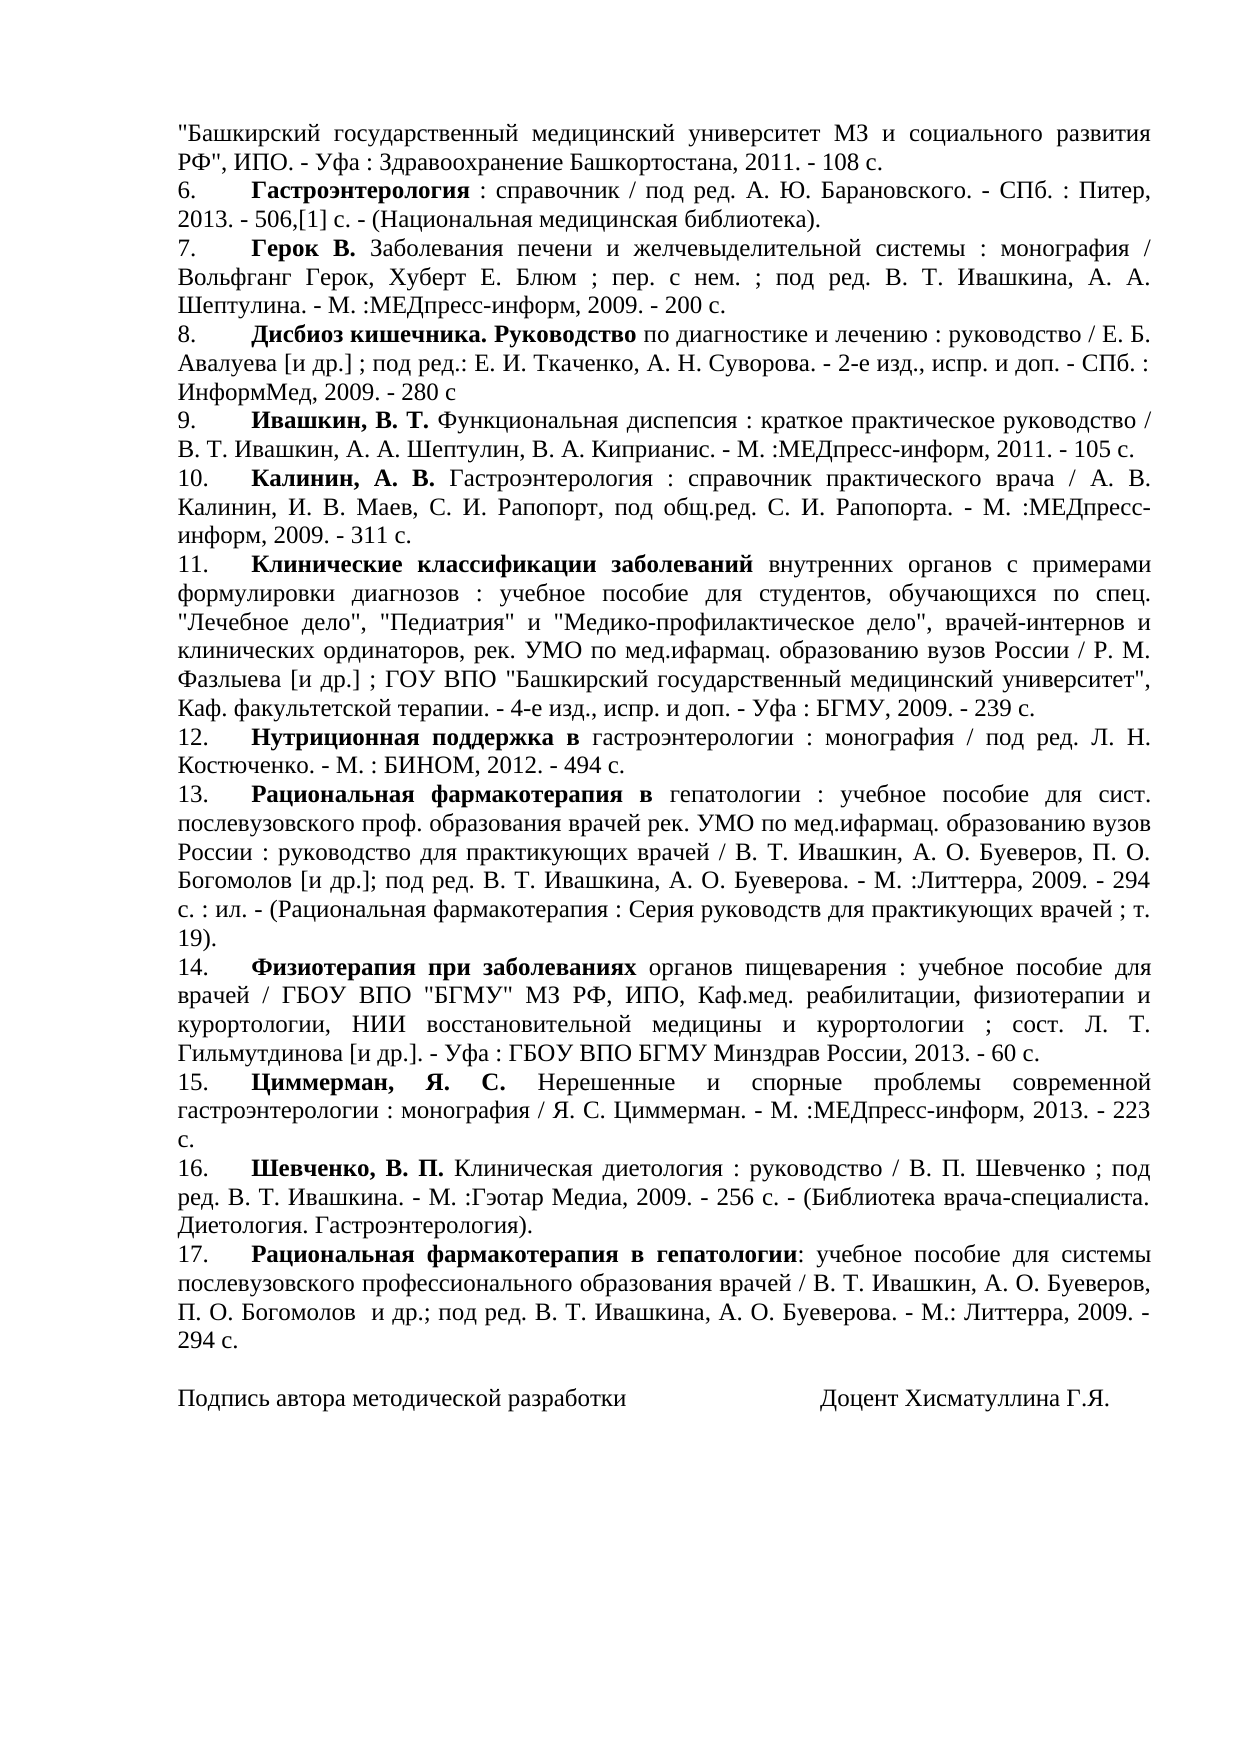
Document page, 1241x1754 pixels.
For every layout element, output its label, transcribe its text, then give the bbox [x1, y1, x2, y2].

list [177, 118, 1152, 176]
list Герок В. Заболевания печени и желчевыделительной системы : монография / Вольфганг Герок, Хуберт Е. Блюм ; пер. с нем. ; под ред. В. Т. Ивашкина, А. А. Шептулина. - М. :МЕДпресс-информ, 2009. - 200 с. [177, 233, 1152, 319]
list Рациональная фармакотерапия в гепатологии: учебное пособие для системы послевузовского профессионального образования врачей / В. Т. Ивашкин, А. О. Буеверов, П. О. Богомолов и др.; под ред. В. Т. Ивашкина, А. О. Буеверова. - М.: Литтерра, 2009. - 294 с. [177, 1239, 1152, 1354]
list Рациональная фармакотерапия в гепатологии : учебное пособие для сист. послевузовского проф. образования врачей рек. УМО по мед.ифармац. образованию вузов России : руководство для практикующих врачей / В. Т. Ивашкин, А. О. Буеверов, П. О. Богомолов [и др.]; под ред. В. Т. Ивашкина, А. О. Буеверова. - М. :Литтерра, 2009. - 294 с. : ил. - (Рациональная фармакотерапия : Серия руководств для практикующих врачей ; т. 19). [177, 779, 1152, 952]
list Нутриционная поддержка в гастроэнтерологии : монография / под ред. Л. Н. Костюченко. - М. : БИНОМ, 2012. - 494 с. [177, 722, 1152, 779]
text Подпись автора методической разработки Доцент Хисматуллина Г.Я. [177, 1383, 1152, 1412]
list Калинин, А. В. Гастроэнтерология : справочник практического врача / А. В. Калинин, И. В. Маев, С. И. Рапопорт, под общ.ред. С. И. Рапопорта. - М. :МЕДпресс-информ, 2009. - 311 с. [177, 463, 1152, 549]
list Ивашкин, В. Т. Функциональная диспепсия : краткое практическое руководство / В. Т. Ивашкин, А. А. Шептулин, В. А. Киприанис. - М. :МЕДпресс-информ, 2011. - 105 с. [177, 406, 1152, 463]
list Клинические классификации заболеваний внутренних органов с примерами формулировки диагнозов : учебное пособие для студентов, обучающихся по спец. "Лечебное дело", "Педиатрия" и "Медико-профилактическое дело", врачей-интернов и клинических ординаторов, рек. УМО по мед.ифармац. образованию вузов России / Р. М. Фазлыева [и др.] ; ГОУ ВПО "Башкирский государственный медицинский университет", Каф. факультетской терапии. - 4-е изд., испр. и доп. - Уфа : БГМУ, 2009. - 239 с. [177, 549, 1152, 722]
list Циммерман, Я. С. Нерешенные и спорные проблемы современной гастроэнтерологии : монография / Я. С. Циммерман. - М. :МЕДпресс-информ, 2013. - 223 с. [177, 1067, 1152, 1153]
list Физиотерапия при заболеваниях органов пищеварения : учебное пособие для врачей / ГБОУ ВПО "БГМУ" МЗ РФ, ИПО, Каф.мед. реабилитации, физиотерапии и курортологии, НИИ восстановительной медицины и курортологии ; сост. Л. Т. Гильмутдинова [и др.]. - Уфа : ГБОУ ВПО БГМУ Минздрав России, 2013. - 60 с. [177, 952, 1152, 1067]
list Дисбиоз кишечника. Руководство по диагностике и лечению : руководство / Е. Б. Авалуева [и др.] ; под ред.: Е. И. Ткаченко, А. Н. Суворова. - 2-е изд., испр. и доп. - СПб. : ИнформМед, 2009. - 280 с [177, 319, 1152, 406]
list Шевченко, В. П. Клиническая диетология : руководство / В. П. Шевченко ; под ред. В. Т. Ивашкина. - М. :Гэотар Медиа, 2009. - 256 с. - (Библиотека врача-специалиста. Диетология. Гастроэнтерология). [177, 1153, 1152, 1239]
list Гастроэнтерология : справочник / под ред. А. Ю. Барановского. - СПб. : Питер, 2013. - 506,[1] с. - (Национальная медицинская библиотека). [177, 176, 1152, 233]
